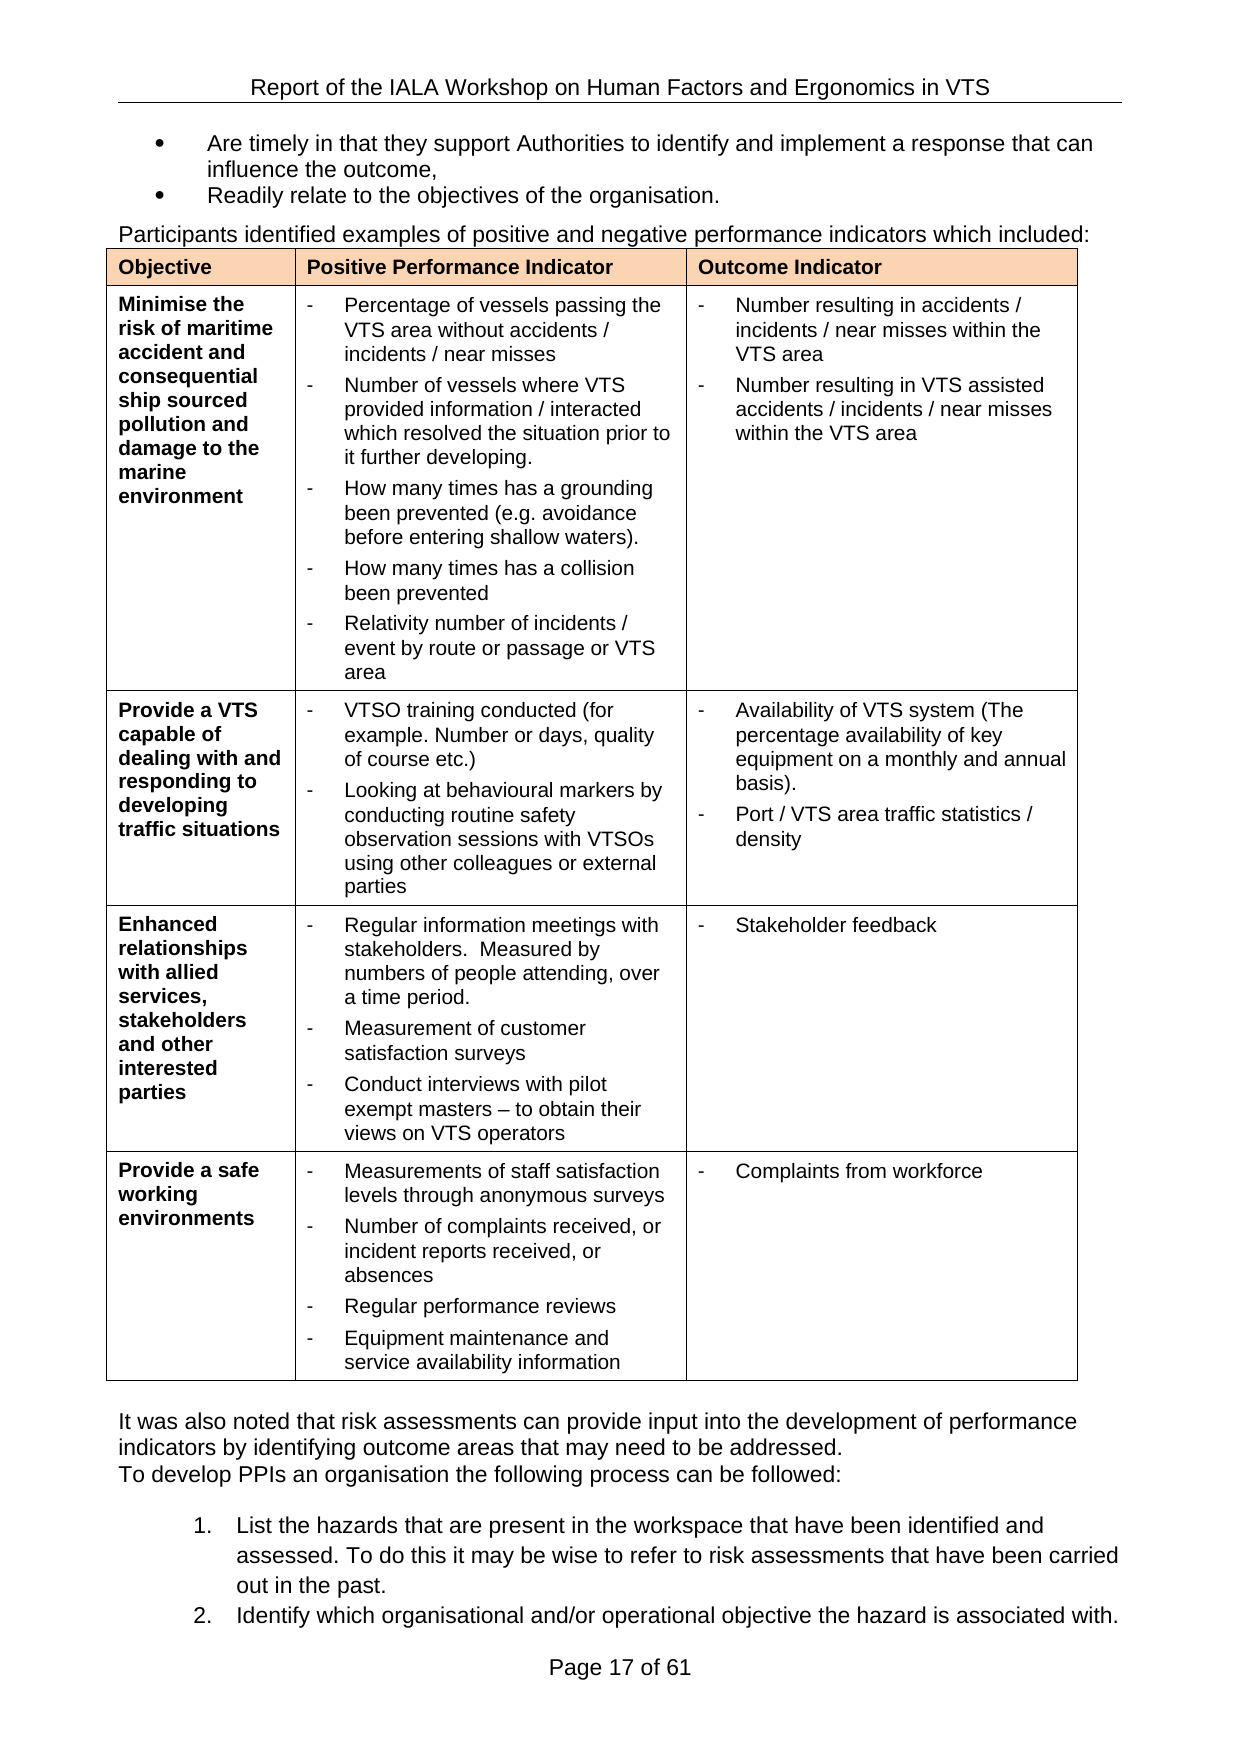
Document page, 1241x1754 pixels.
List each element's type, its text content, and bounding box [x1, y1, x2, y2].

table_cell Provide a safe working environments [107, 1152, 295, 1380]
table_cell Regular information meetings with stakeholders. Measured by numbers of people attending, over a time period. Measurement of customer satisfaction surveys Conduct interviews with pilot exempt masters – to obtain their views on VTS operators [296, 906, 686, 1151]
table_cell Minimise the risk of maritime accident and consequential ship sourced pollution and damage to the marine environment [107, 286, 295, 690]
list Readily relate to the objectives of the organisation. [156, 182, 1122, 209]
table_cell VTSO training conducted (for example. Number or days, quality of course etc.) Looking at behavioural markers by conducting routine safety observation sessions with VTSOs using other colleagues or external parties [296, 691, 686, 904]
table_cell Stakeholder feedback [687, 906, 1077, 1151]
list List the hazards that are present in the workspace that have been identified and assessed. To do this it may be wise to refer to risk assessments that have been carried out in the past. [193, 1512, 1122, 1598]
table_header Outcome Indicator [687, 249, 1077, 285]
table_cell Provide a VTS capable of dealing with and responding to developing traffic situations [107, 691, 295, 904]
table_cell Complaints from workforce [687, 1152, 1077, 1380]
table_header Positive Performance Indicator [296, 249, 686, 285]
table_cell Measurements of staff satisfaction levels through anonymous surveys Number of complaints received, or incident reports received, or absences Regular performance reviews Equipment maintenance and service availability information [296, 1152, 686, 1380]
list Are timely in that they support Authorities to identify and implement a response that can influence the outcome, [156, 129, 1122, 182]
text It was also noted that risk assessments can provide input into the development of performance indicators by identifying outcome areas that may need to be addressed. [118, 1408, 1122, 1461]
list Identify which organisational and/or operational objective the hazard is associated with. [193, 1602, 1122, 1628]
text To develop PPIs an organisation the following process can be followed: [118, 1461, 1122, 1487]
table_cell Enhanced relationships with allied services, stakeholders and other interested parties [107, 906, 295, 1151]
table_cell Percentage of vessels passing the VTS area without accidents / incidents / near misses Number of vessels where VTS provided information / interacted which resolved the situation prior to it further developing. How many times has a grounding been prevented (e.g. avoidance before entering shallow waters). How many times has a collision been prevented Relativity number of incidents / event by route or passage or VTS area [296, 286, 686, 690]
table_header Objective [107, 249, 295, 285]
table_cell Availability of VTS system (The percentage availability of key equipment on a monthly and annual basis). Port / VTS area traffic statistics / density [687, 691, 1077, 904]
table_cell Number resulting in accidents / incidents / near misses within the VTS area Number resulting in VTS assisted accidents / incidents / near misses within the VTS area [687, 286, 1077, 690]
text Participants identified examples of positive and negative performance indicators which included: [118, 221, 1122, 247]
